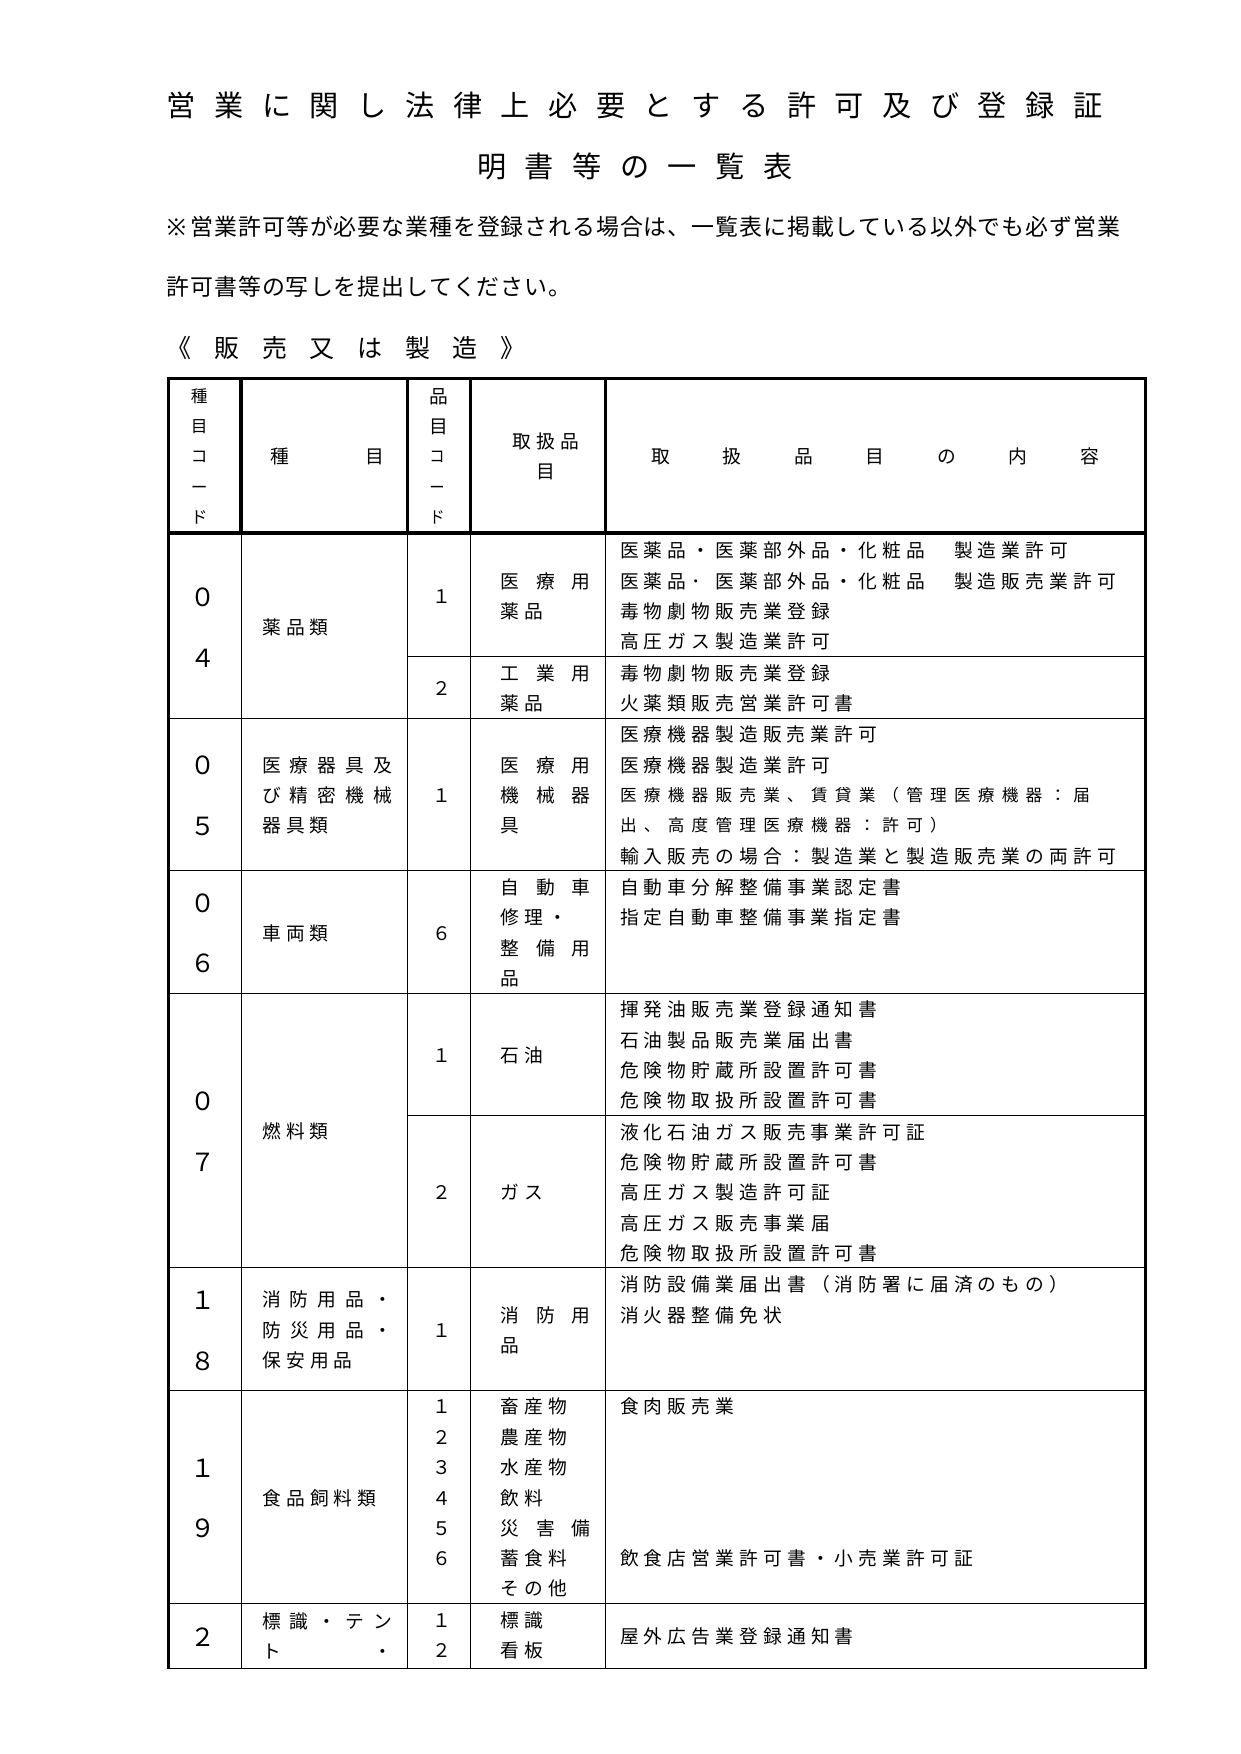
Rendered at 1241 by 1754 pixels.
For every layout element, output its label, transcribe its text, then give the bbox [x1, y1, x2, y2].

table_cell 消防設備業届出書（消防署に届済のもの） 消火器整備免状 [606, 1268, 1144, 1389]
text 営業に関し法律上必要とする許可及び登録証明書等の一覧表 [167, 74, 1121, 195]
table_cell １ [408, 535, 470, 656]
table_cell 自動車分解整備事業認定書 指定自動車整備事業指定書 [606, 871, 1144, 992]
table_cell 薬品類 [242, 535, 407, 717]
table_cell 消防用品・防災用品・保安用品 [242, 1268, 407, 1389]
table_cell １８ [170, 1268, 241, 1389]
table_header 取 扱 品 目 の 内 容 [607, 380, 1144, 531]
table_cell 毒物劇物販売業登録 火薬類販売営業許可書 [606, 657, 1144, 717]
table_cell ０５ [170, 719, 241, 870]
table_cell 揮発油販売業登録通知書 石油製品販売業届出書 危険物貯蔵所設置許可書 危険物取扱所設置許可書 [606, 994, 1144, 1115]
table_cell 工業用薬品 [471, 657, 605, 717]
table_cell 標識・テント・ 看板 [242, 1604, 407, 1667]
table_cell 車両類 [242, 871, 407, 992]
table_cell 医療器具及び精密機械器具類 [242, 719, 407, 870]
table_cell ２０ [170, 1604, 241, 1667]
table_cell １ [408, 1268, 470, 1389]
table_cell 医療機器製造販売業許可 医療機器製造業許可 医療機器販売業、賃貸業（管理医療機器：届出、高度管理医療機器：許可） 輸入販売の場合：製造業と製造販売業の両許可 [606, 719, 1144, 870]
table_cell 石油 [471, 994, 605, 1115]
table_cell 消防用品 [471, 1268, 605, 1389]
table_cell ０４ [170, 535, 241, 717]
table_cell ２ [408, 1116, 470, 1267]
text ※営業許可等が必要な業種を登録される場合は、一覧表に掲載している以外でも必ず営業許可書等の写しを提出してください。 [167, 195, 1121, 316]
table_cell ６ [408, 871, 470, 992]
table_cell 屋外広告業登録通知書 [606, 1604, 1144, 1667]
table_cell 畜産物 農産物 水産物 飲料 災害備蓄食料 その他 [471, 1391, 605, 1603]
table_cell 食肉販売業 飲食店営業許可書・小売業許可証 [606, 1391, 1144, 1603]
table_cell １ [408, 994, 470, 1115]
table_cell １ ２ ３ [408, 1604, 470, 1667]
table_cell 食品飼料類 [242, 1391, 407, 1603]
table_cell 自動車修理・ 整備用品 [471, 871, 605, 992]
table_cell 燃料類 [242, 994, 407, 1267]
table_cell 標識 看板 テント [471, 1604, 605, 1667]
table_cell ０６ [170, 871, 241, 992]
table_cell 医療用機械器具 [471, 719, 605, 870]
table_cell ２ [408, 657, 470, 717]
table_cell １９ [170, 1391, 241, 1603]
table_cell 医薬品・医薬部外品・化粧品 製造業許可 医薬品･医薬部外品・化粧品 製造販売業許可 毒物劇物販売業登録 高圧ガス製造業許可 [606, 535, 1144, 656]
text 《販売又は製造》 [167, 316, 1121, 377]
table_header 品目 コード [409, 380, 469, 531]
table_header 取扱品目 [472, 380, 604, 531]
table_header 種 目 [243, 380, 406, 531]
table_cell 液化石油ガス販売事業許可証 危険物貯蔵所設置許可書 高圧ガス製造許可証 高圧ガス販売事業届 危険物取扱所設置許可書 [606, 1116, 1144, 1267]
table_cell ガス [471, 1116, 605, 1267]
table_header 種 目 コード [170, 380, 239, 531]
table_cell １ [408, 719, 470, 870]
table_cell １ ２ ３ ４ ５ ６ [408, 1391, 470, 1603]
table_cell 医療用薬品 [471, 535, 605, 656]
table_cell ０７ [170, 994, 241, 1267]
